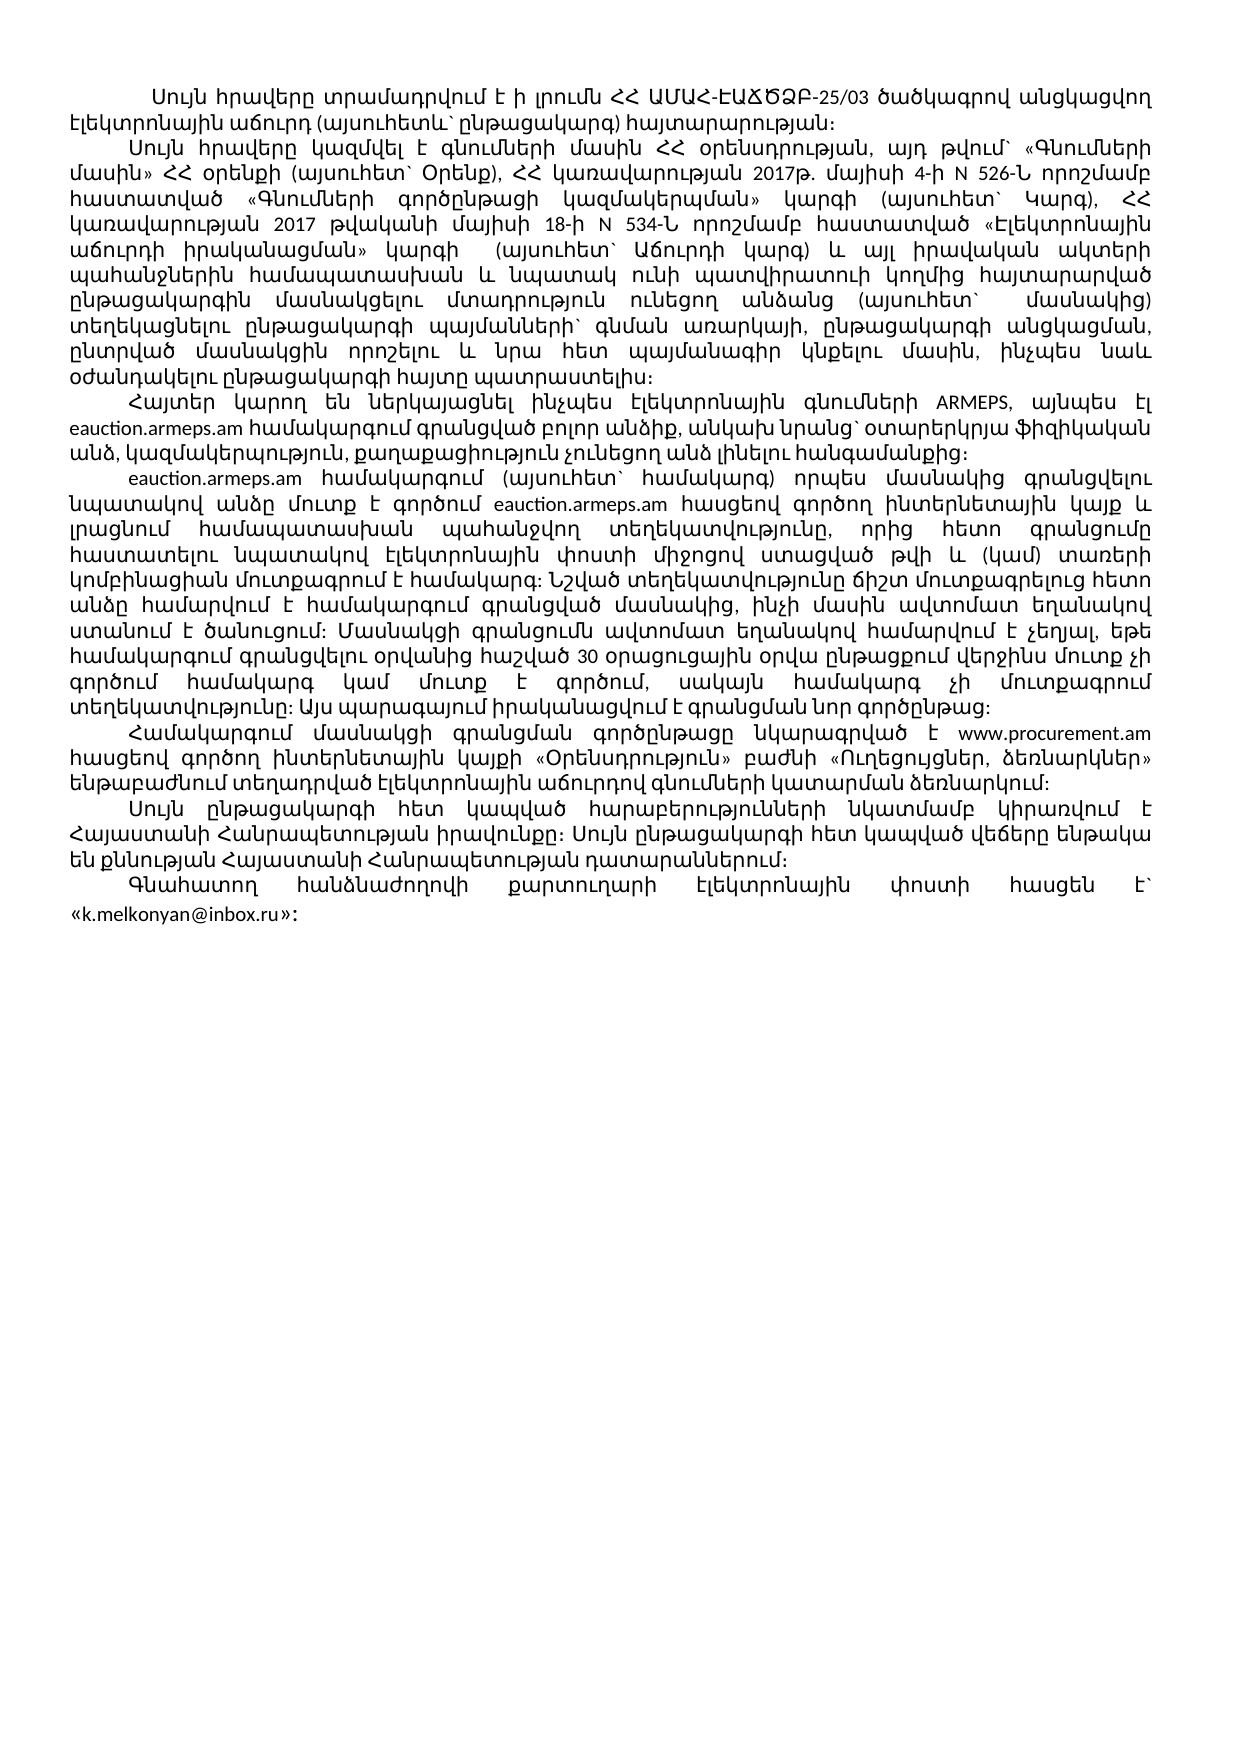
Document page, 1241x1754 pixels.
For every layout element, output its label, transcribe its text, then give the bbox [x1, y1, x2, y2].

text Սույն հրավերը կազմվել է գնումների մասին ՀՀ օրենսդրության, այդ թվում` «Գնումների մասին» ՀՀ օրենքի (այսուհետ` Օրենք), ՀՀ կառավարության 2017թ. մայիսի 4-ի N 526-Ն որոշմամբ հաստատված «Գնումների գործընթացի կազմակերպման» կարգի (այսուհետ` Կարգ), ՀՀ կառավարության 2017 թվականի մայիսի 18-ի N 534-Ն որոշմամբ հաստատված «Էլեկտրոնային աճուրդի իրականացման» կարգի (այսուհետ` Աճուրդի կարգ) և այլ իրավական ակտերի պահանջներին համապատասխան և նպատակ ունի պատվիրատուի կողմից հայտարարված ընթացակարգին մասնակցելու մտադրություն ունեցող անձանց (այսուհետ` մասնակից) տեղեկացնելու ընթացակարգի պայմանների` գնման առարկայի, ընթացակարգի անցկացման, ընտրված մասնակցին որոշելու և նրա հետ պայմանագիր կնքելու մասին, ինչպես նաև օժանդակելու ընթացակարգի հայտը պատրաստելիս։ [69, 135, 1152, 389]
text Սույն հրավերը տրամադրվում է ի լրումն ՀՀ ԱՄԱՀ-ԷԱՃԾՁԲ-25/03 ծածկագրով անցկացվող էլեկտրոնային աճուրդ (այսուհետև` ընթացակարգ) հայտարարության։ [69, 84, 1152, 135]
text Համակարգում մասնակցի գրանցման գործընթացը նկարագրված է www.procurement.am հասցեով գործող ինտերնետային կայքի «Օրենսդրություն» բաժնի «Ուղեցույցներ, ձեռնարկներ» ենթաբաժնում տեղադրված էլեկտրոնային աճուրդով գնումների կատարման ձեռնարկում: [69, 720, 1152, 796]
text Հայտեր կարող են ներկայացնել ինչպես էլեկտրոնային գնումների ARMEPS, այնպես էլ eauction.armeps.am համակարգում գրանցված բոլոր անձիք, անկախ նրանց` օտարերկրյա ֆիզիկական անձ, կազմակերպություն, քաղաքացիություն չունեցող անձ լինելու հանգամանքից։ [69, 389, 1152, 466]
text Սույն ընթացակարգի հետ կապված հարաբերությունների նկատմամբ կիրառվում է Հայաստանի Հանրապետության իրավունքը։ Սույն ընթացակարգի հետ կապված վեճերը ենթակա են քննության Հայաստանի Հանրապետության դատարաններում։ [69, 796, 1152, 872]
text eauction.armeps.am համակարգում (այսուհետ` համակարգ) որպես մասնակից գրանցվելու նպատակով անձը մուտք է գործում eauction.armeps.am հասցեով գործող ինտերնետային կայք և լրացնում համապատասխան պահանջվող տեղեկատվությունը, որից հետո գրանցումը հաստատելու նպատակով էլեկտրոնային փոստի միջոցով ստացված թվի և (կամ) տառերի կոմբինացիան մուտքագրում է համակարգ: Նշված տեղեկատվությունը ճիշտ մուտքագրելուց հետո անձը համարվում է համակարգում գրանցված մասնակից, ինչի մասին ավտոմատ եղանակով ստանում է ծանուցում: Մասնակցի գրանցումն ավտոմատ եղանակով համարվում է չեղյալ, եթե համակարգում գրանցվելու օրվանից հաշված 30 օրացուցային օրվա ընթացքում վերջինս մուտք չի գործում համակարգ կամ մուտք է գործում, սակայն համակարգ չի մուտքագրում տեղեկատվությունը: Այս պարագայում իրականացվում է գրանցման նոր գործընթաց: [69, 466, 1152, 720]
text Գնահատող հանձնաժողովի քարտուղարի էլեկտրոնային փոստի հասցեն է` «k.melkonyan@inbox.ru»: [69, 872, 1152, 928]
